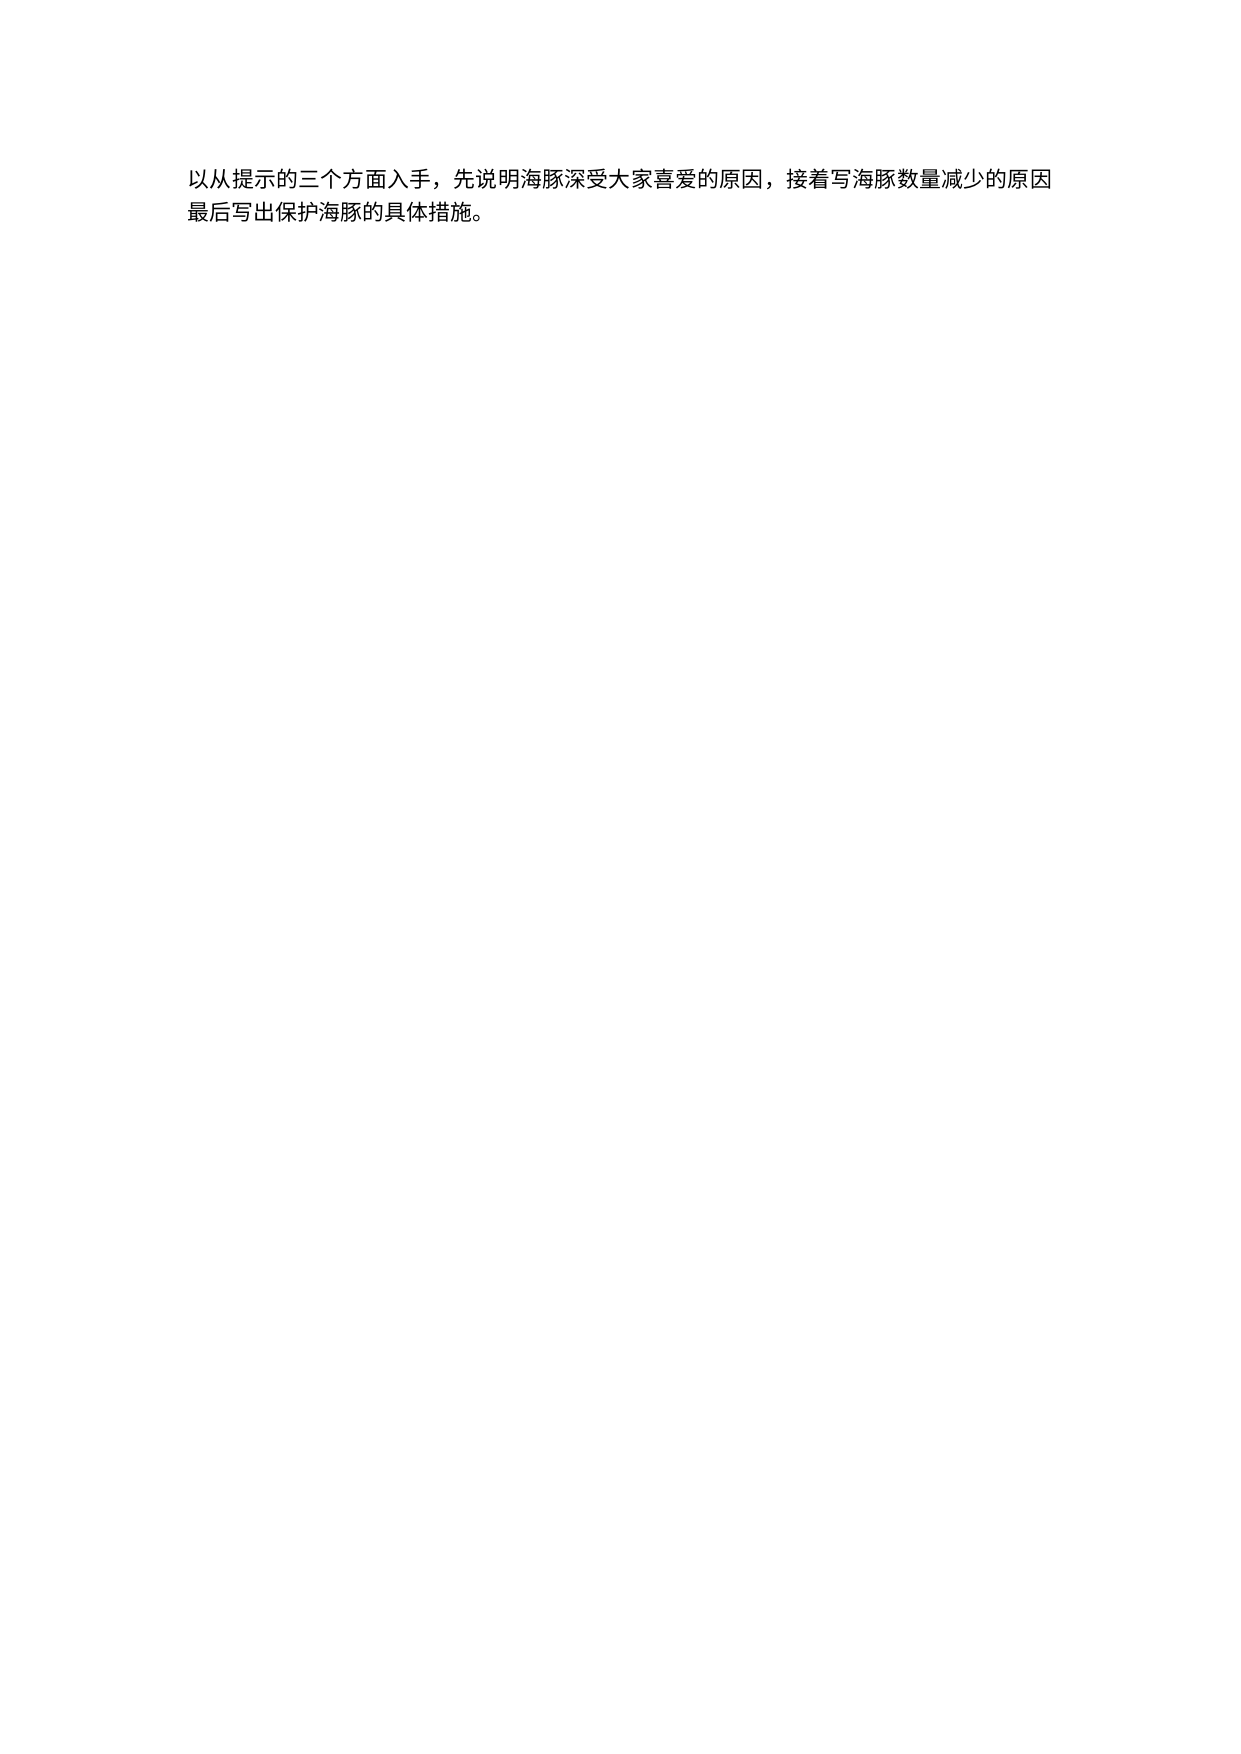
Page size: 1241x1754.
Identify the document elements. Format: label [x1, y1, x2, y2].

text [187, 162, 1053, 227]
